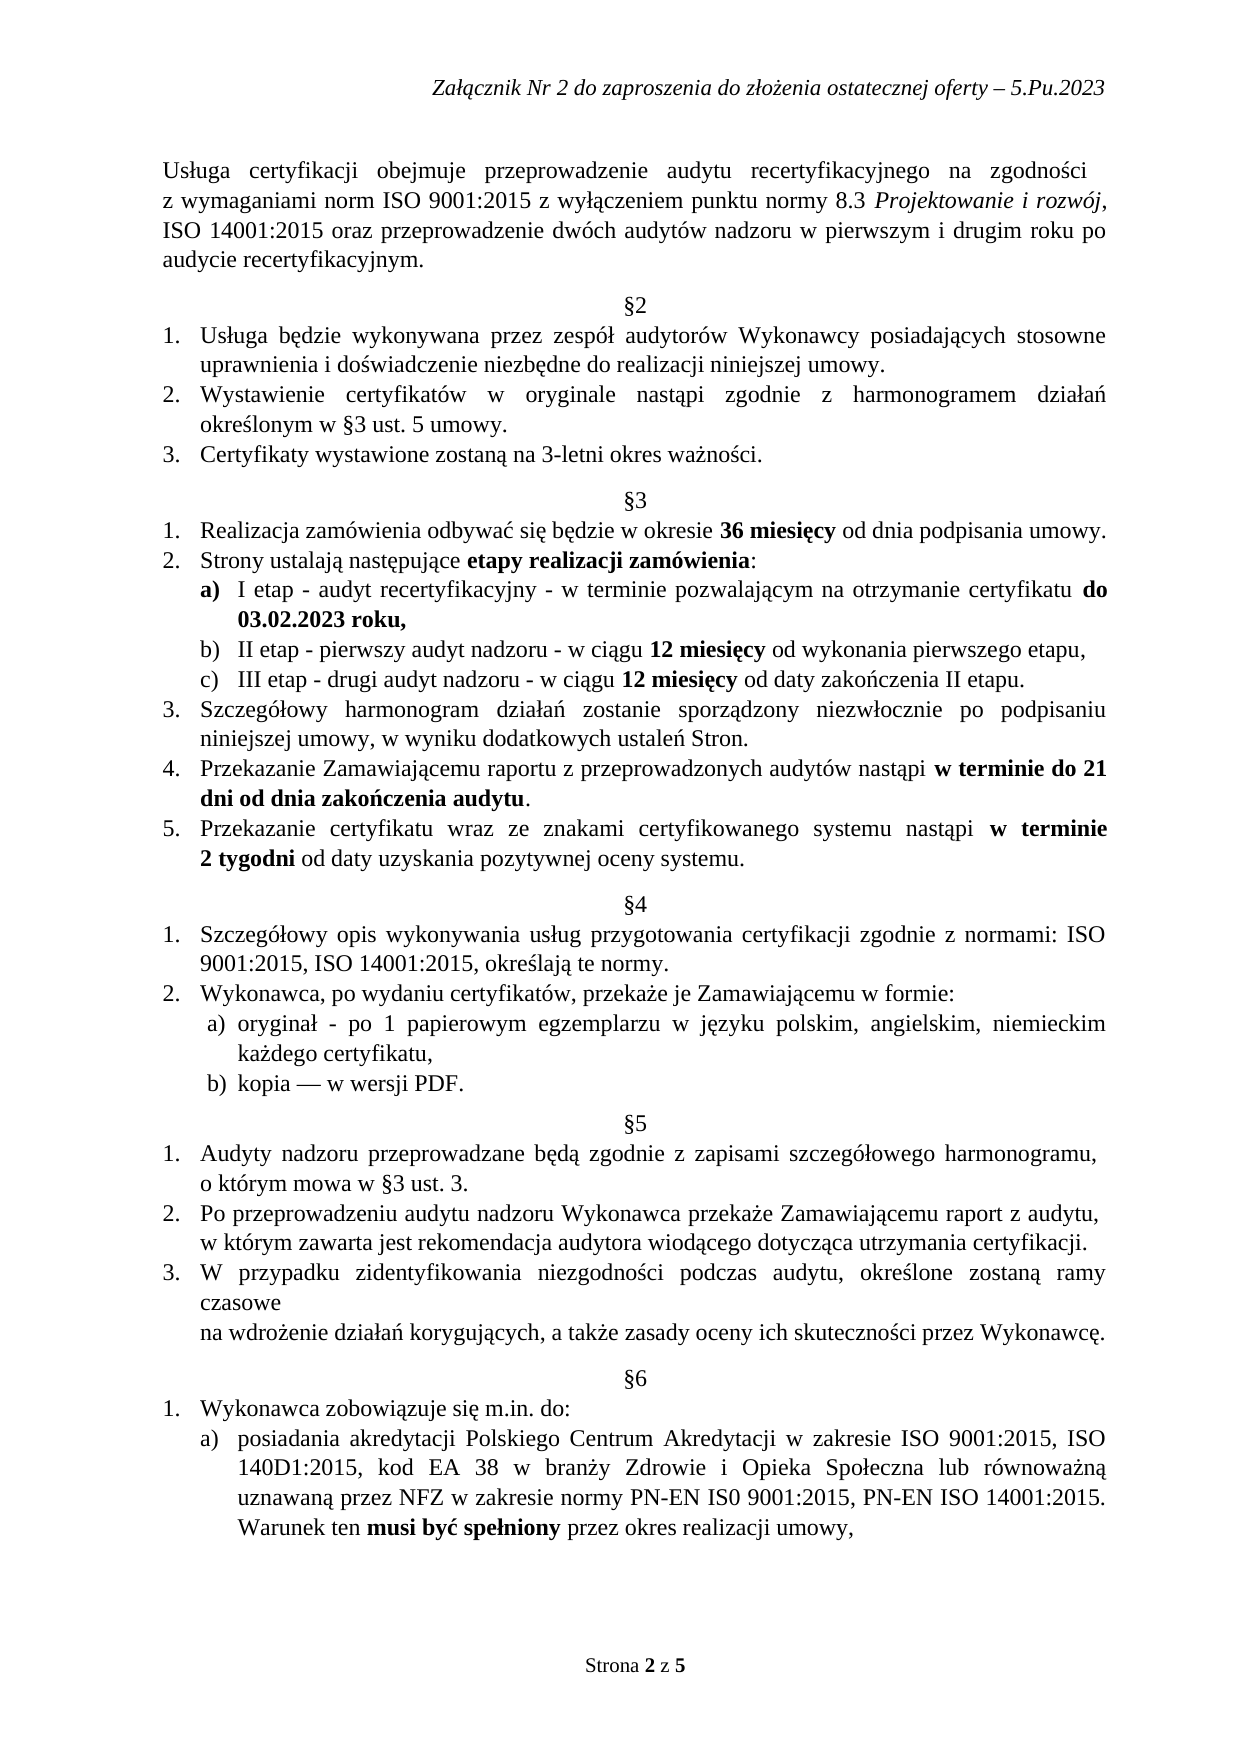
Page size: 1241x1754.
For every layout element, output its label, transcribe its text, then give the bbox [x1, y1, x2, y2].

list Szczegółowy harmonogram działań zostanie sporządzony niezwłocznie po podpisaniu niniejszej umowy, w wyniku dodatkowych ustaleń Stron. [162, 694, 1107, 752]
list Audyty nadzoru przeprowadzane będą zgodnie z zapisami szczegółowego harmonogramu, o którym mowa w §3 ust. 3. [162, 1139, 1107, 1196]
list III etap - drugi audyt nadzoru - w ciągu 12 miesięcy od daty zakończenia II etapu. [200, 665, 1107, 692]
list Wystawienie certyfikatów w oryginale nastąpi zgodnie z harmonogramem działań określonym w §3 ust. 5 umowy. [162, 380, 1107, 438]
list W przypadku zidentyfikowania niezgodności podczas audytu, określone zostaną ramy czasowe na wdrożenie działań korygujących, a także zasady oceny ich skuteczności przez Wykonawcę. [162, 1258, 1107, 1345]
text §4 [162, 890, 1107, 917]
list posiadania akredytacji Polskiego Centrum Akredytacji w zakresie ISO 9001:2015, ISO 140D1:2015, kod EA 38 w branży Zdrowie i Opieka Społeczna lub równoważną uznawaną przez NFZ w zakresie normy PN-EN IS0 9001:2015, PN-EN ISO 14001:2015. Warunek ten musi być spełniony przez okres realizacji umowy, [200, 1424, 1107, 1541]
text Usługa certyfikacji obejmuje przeprowadzenie audytu recertyfikacyjnego na zgodności z wymaganiami norm ISO 9001:2015 z wyłączeniem punktu normy 8.3 Projektowanie i rozwój, ISO 14001:2015 oraz przeprowadzenie dwóch audytów nadzoru w pierwszym i drugim roku po audycie recertyfikacyjnym. [162, 156, 1107, 273]
list Szczegółowy opis wykonywania usług przygotowania certyfikacji zgodnie z normami: ISO 9001:2015, ISO 14001:2015, określają te normy. [162, 919, 1107, 977]
text §5 [162, 1109, 1107, 1137]
list Wykonawca zobowiązuje się m.in. do: [162, 1394, 1107, 1421]
list kopia — w wersji PDF. [207, 1068, 1107, 1096]
list Certyfikaty wystawione zostaną na 3-letni okres ważności. [162, 440, 1107, 467]
list Przekazanie Zamawiającemu raportu z przeprowadzonych audytów nastąpi w terminie do 21 dni od dnia zakończenia audytu. [162, 754, 1107, 812]
list Wykonawca, po wydaniu certyfikatów, przekaże je Zamawiającemu w formie: [162, 979, 1107, 1007]
list Realizacja zamówienia odbywać się będzie w okresie 36 miesięcy od dnia podpisania umowy. [162, 516, 1107, 543]
list oryginał - po 1 papierowym egzemplarzu w języku polskim, angielskim, niemieckim każdego certyfikatu, [207, 1009, 1107, 1066]
list I etap - audyt recertyfikacyjny - w terminie pozwalającym na otrzymanie certyfikatu do 03.02.2023 roku, [200, 575, 1107, 633]
list Po przeprowadzeniu audytu nadzoru Wykonawca przekaże Zamawiającemu raport z audytu, w którym zawarta jest rekomendacja audytora wiodącego dotycząca utrzymania certyfikacji. [162, 1199, 1107, 1256]
text §3 [162, 486, 1107, 514]
list II etap - pierwszy audyt nadzoru - w ciągu 12 miesięcy od wykonania pierwszego etapu, [200, 635, 1107, 663]
list Usługa będzie wykonywana przez zespół audytorów Wykonawcy posiadających stosowne uprawnienia i doświadczenie niezbędne do realizacji niniejszej umowy. [162, 321, 1107, 378]
list Strony ustalają następujące etapy realizacji zamówienia: [162, 546, 1107, 573]
text §6 [162, 1364, 1107, 1392]
list Przekazanie certyfikatu wraz ze znakami certyfikowanego systemu nastąpi w terminie 2 tygodni od daty uzyskania pozytywnej oceny systemu. [162, 814, 1107, 871]
text §2 [162, 291, 1107, 318]
